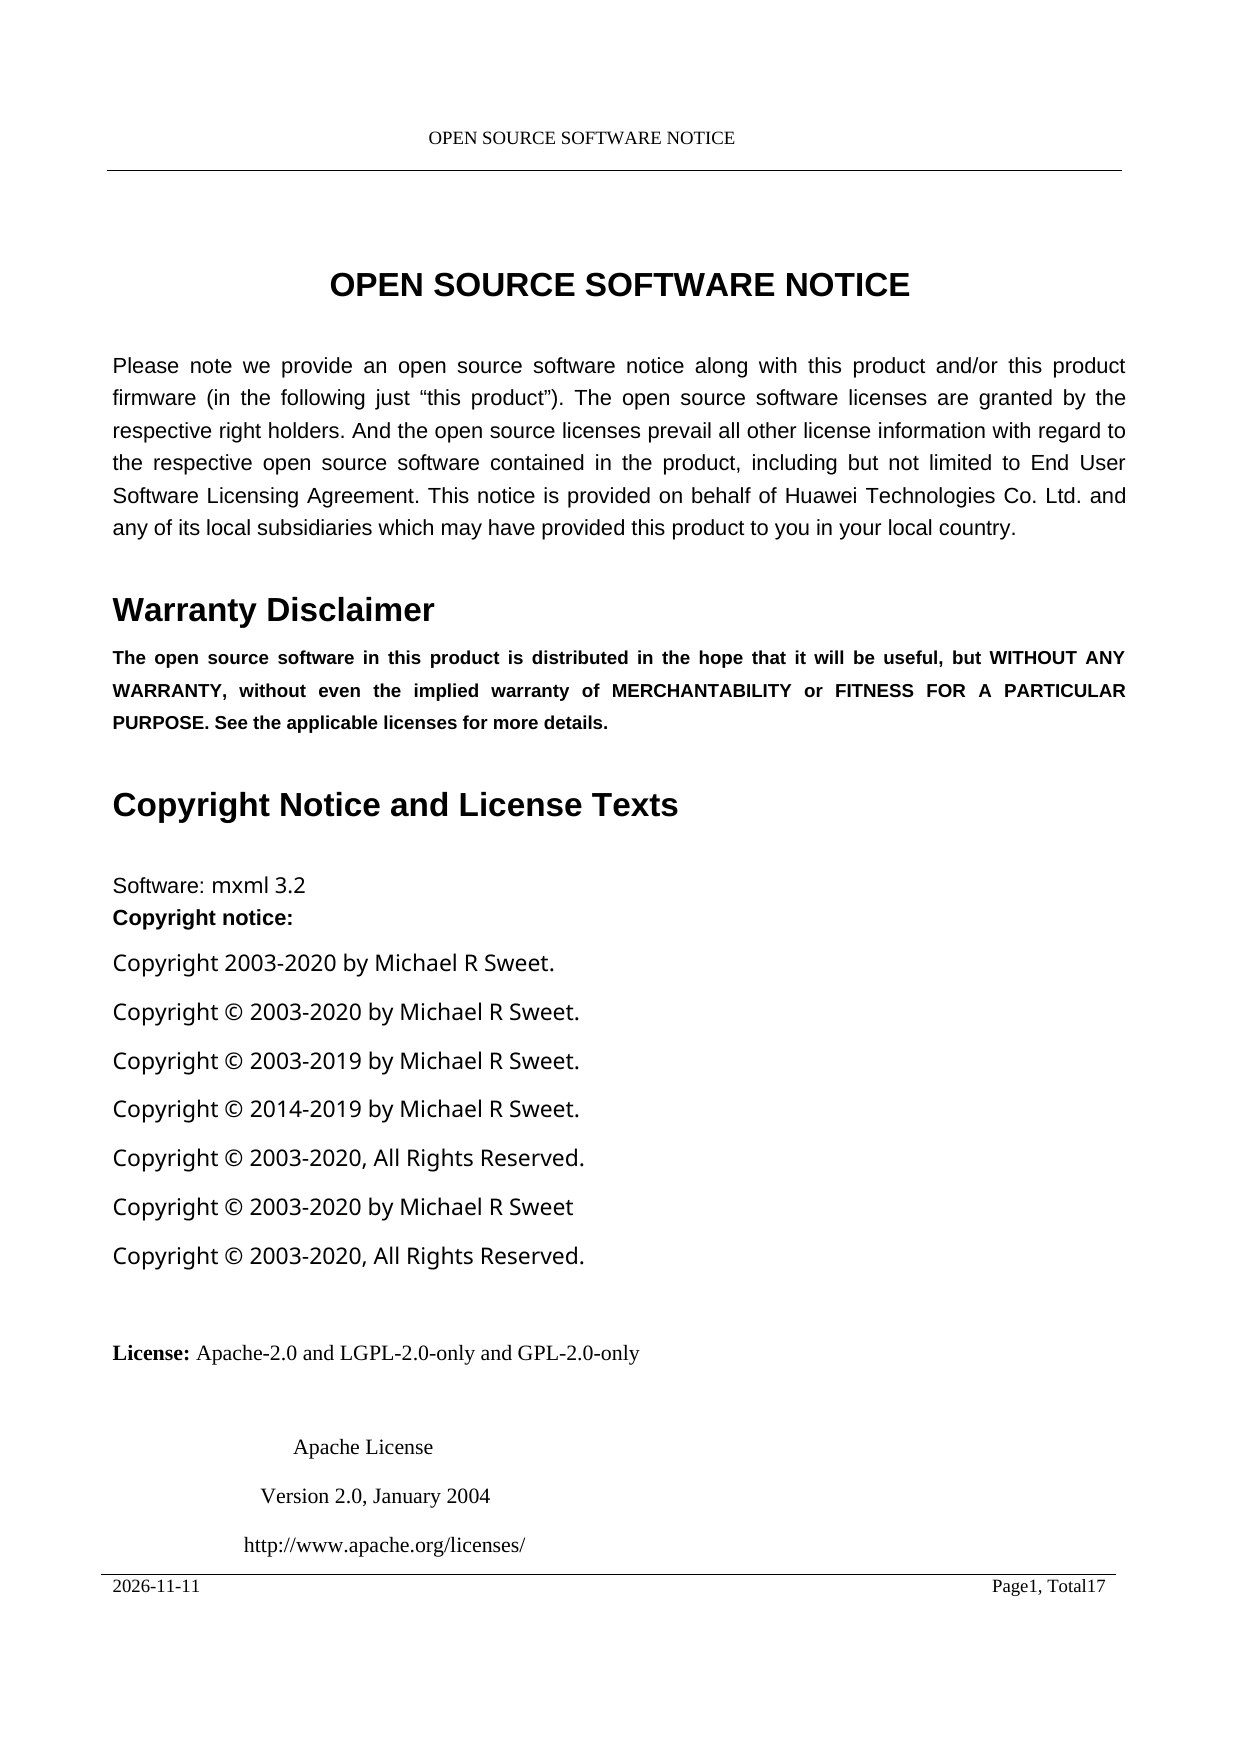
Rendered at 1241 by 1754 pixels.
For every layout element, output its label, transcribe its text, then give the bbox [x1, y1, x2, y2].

text Please note we provide an open source software notice along with this product and/or this product firmware (in the following just “this product”). The open source software licenses are granted by the respective right holders. And the open source licenses prevail all other license information with regard to the respective open source software contained in the product, including but not limited to End User Software Licensing Agreement. This notice is provided on behalf of Huawei Technologies Co. Ltd. and any of its local subsidiaries which may have provided this product to you in your local country. [112, 349, 1128, 544]
text Copyright Notice and License Texts [112, 771, 1128, 836]
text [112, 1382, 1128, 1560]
text Copyright 2003-2020 by Michael R Sweet. Copyright © 2003-2020 by Michael R Sweet. Copyright © 2003-2019 by Michael R Sweet. Copyright © 2014-2019 by Michael R Sweet. Copyright © 2003-2020, All Rights Reserved. Copyright © 2003-2020 by Michael R Sweet Copyright © 2003-2020, All Rights Reserved. [112, 947, 1128, 1320]
text License: Apache-2.0 and LGPL-2.0-only and GPL-2.0-only [112, 1337, 1128, 1369]
text Software: mxml 3.2 [112, 869, 1128, 901]
text OPEN SOURCE SOFTWARE NOTICE [112, 251, 1128, 316]
text The open source software in this product is distributed in the hope that it will be useful, but WITHOUT ANY WARRANTY, without even the implied warranty of MERCHANTABILITY or FITNESS FOR A PARTICULAR PURPOSE. See the applicable licenses for more details. [112, 641, 1128, 739]
text Warranty Disclaimer [112, 576, 1128, 641]
text Copyright notice: [112, 901, 1128, 934]
